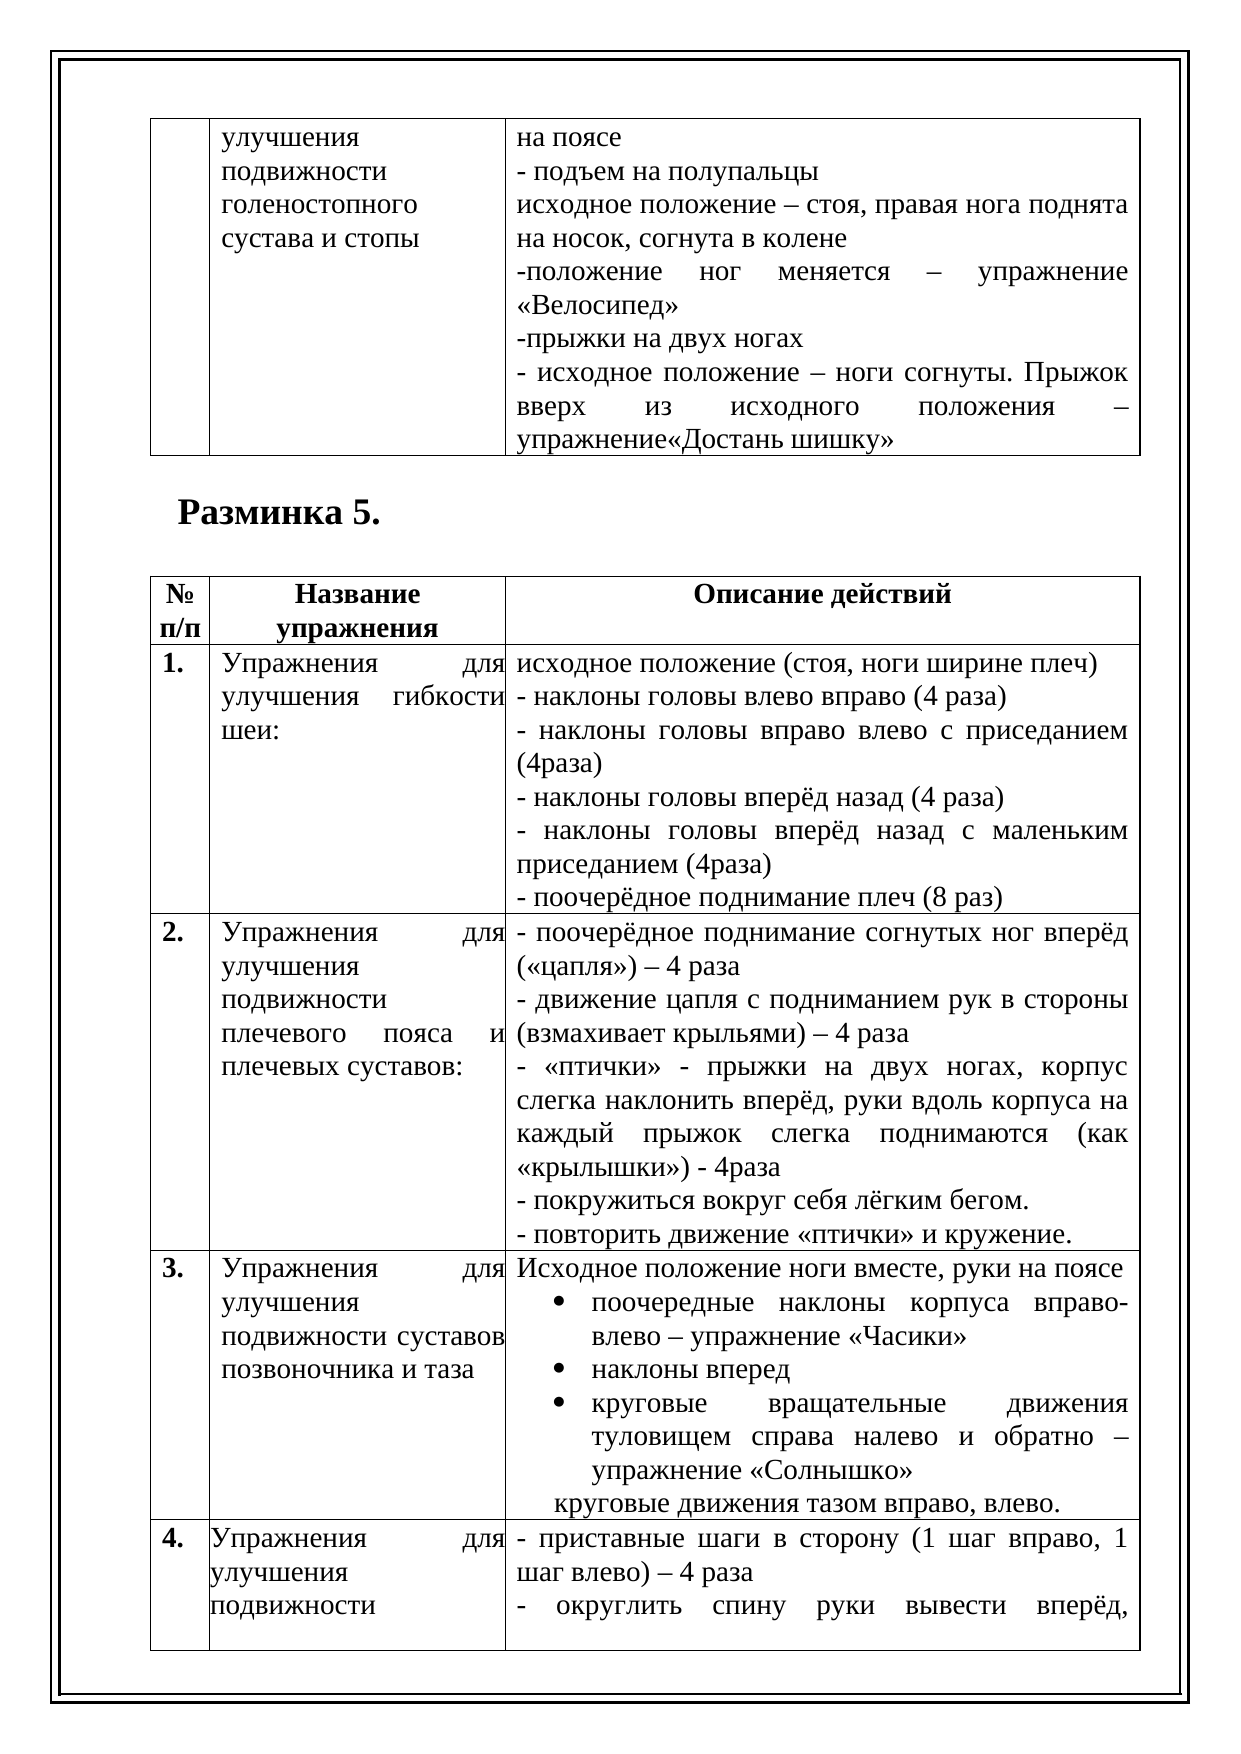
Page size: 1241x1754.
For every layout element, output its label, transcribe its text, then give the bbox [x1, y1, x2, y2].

table_cell исходное положение (стоя, ноги ширине плеч) - наклоны головы влево вправо (4 раза) - наклоны головы вправо влево с приседанием (4раза) - наклоны головы вперёд назад (4 раза) - наклоны головы вперёд назад с маленьким приседанием (4раза) - поочерёдное поднимание плеч (8 раз) [506, 645, 1139, 913]
table_header Название упражнения [210, 577, 505, 644]
table_header № п/п [151, 577, 209, 644]
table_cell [210, 119, 505, 455]
table_cell 1. [151, 645, 209, 913]
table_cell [210, 1520, 505, 1649]
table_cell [506, 119, 1139, 455]
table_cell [506, 1520, 1139, 1649]
table_cell 3. [151, 1251, 209, 1519]
table_cell 2. [151, 914, 209, 1249]
table_cell 5. [151, 119, 209, 455]
text Разминка 5. [177, 489, 1152, 532]
table_cell Исходное положение ноги вместе, руки на поясе поочередные наклоны корпуса вправо-влево – упражнение «Часики» наклоны вперед круговые вращательные движения туловищем справа налево и обратно – упражнение «Солнышко» круговые движения тазом вправо, влево. [506, 1251, 1139, 1519]
table_cell 4. [151, 1520, 209, 1649]
table_cell - поочерёдное поднимание согнутых ног вперёд («цапля») – 4 раза - движение цапля с подниманием рук в стороны (взмахивает крыльями) – 4 раза - «птички» - прыжки на двух ногах, корпус слегка наклонить вперёд, руки вдоль корпуса на каждый прыжок слегка поднимаются (как «крылышки») - 4раза - покружиться вокруг себя лёгким бегом. - повторить движение «птички» и кружение. [506, 914, 1139, 1249]
table_cell Упражнения для улучшения гибкости шеи: [210, 645, 505, 913]
table_header Описание действий [506, 577, 1139, 644]
table_cell Упражнения для улучшения подвижности суставов позвоночника и таза [210, 1251, 505, 1519]
table_cell Упражнения для улучшения подвижности плечевого пояса и плечевых суставов: [210, 914, 505, 1249]
